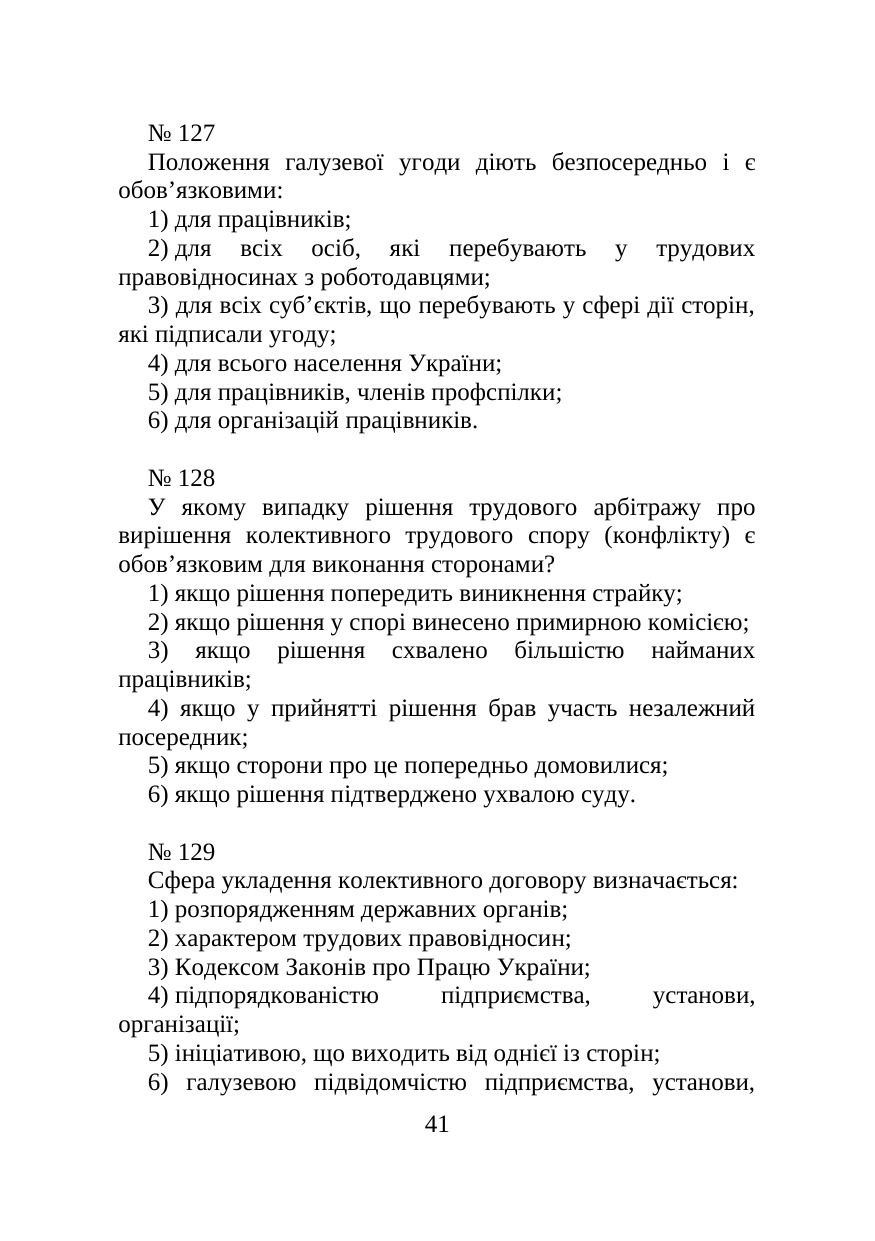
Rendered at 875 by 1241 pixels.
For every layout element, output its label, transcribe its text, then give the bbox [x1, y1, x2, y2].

text 2) для всіх осіб, які перебувають у трудових правовідносинах з роботодавцями; [118, 233, 756, 291]
text 4) підпорядкованістю підприємства, установи, організації; [118, 981, 756, 1038]
text № 128 [118, 463, 756, 492]
text 2) якщо рішення у спорі винесено примирною комісією; [118, 607, 756, 636]
text Положення галузевої угоди діють безпосередньо і є обов’язковими: [118, 147, 756, 204]
text 5) якщо сторони про це попередньо домовилися; [118, 751, 756, 779]
text 5) ініціативою, що виходить від однієї із сторін; [118, 1038, 756, 1067]
text 3) Кодексом Законів про Працю України; [118, 952, 756, 981]
text 4) якщо у прийнятті рішення брав участь незалежний посередник; [118, 693, 756, 751]
text Сфера укладення колективного договору визначається: [118, 866, 756, 894]
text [118, 1067, 756, 1096]
text 1) для працівників; [118, 204, 756, 233]
text 1) розпорядженням державних органів; [118, 894, 756, 923]
text 3) для всіх суб’єктів, що перебувають у сфері дії сторін, які підписали угоду; [118, 291, 756, 348]
text № 129 [118, 837, 756, 866]
text 1) якщо рішення попередить виникнення страйку; [118, 578, 756, 607]
text 6) для організацій працівників. [118, 406, 756, 434]
text 4) для всього населення України; [118, 348, 756, 377]
text 6) якщо рішення підтверджено ухвалою суду. [118, 779, 756, 808]
text У якому випадку рішення трудового арбітражу про вирішення колективного трудового спору (конфлікту) є обов’язковим для виконання сторонами? [118, 492, 756, 578]
text № 127 [118, 118, 756, 147]
text 3) якщо рішення схвалено більшістю найманих працівників; [118, 636, 756, 693]
text 2) характером трудових правовідносин; [118, 923, 756, 952]
text 5) для працівників, членів профспілки; [118, 377, 756, 406]
